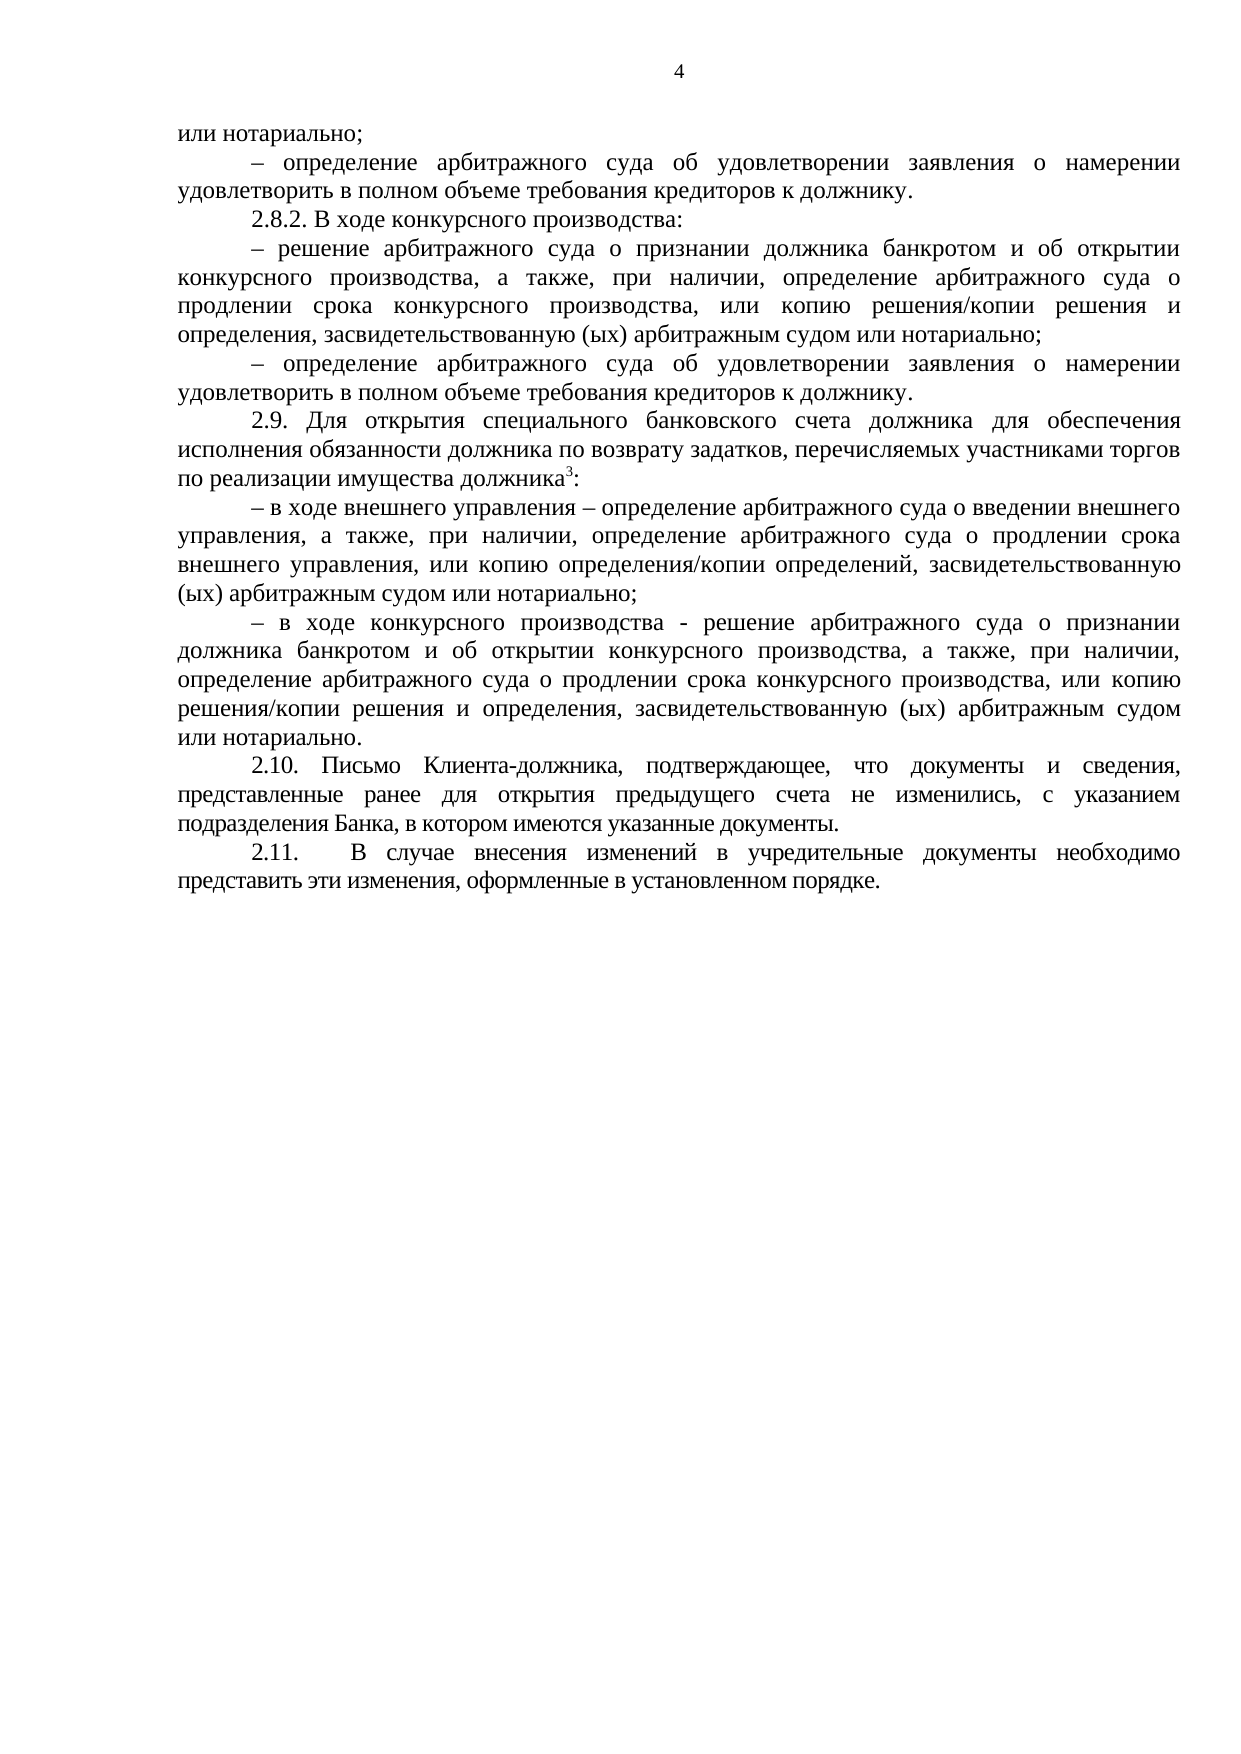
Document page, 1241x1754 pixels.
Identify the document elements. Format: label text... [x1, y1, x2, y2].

text – в ходе внешнего управления – определение арбитражного суда о введении внешнего управления, а также, при наличии, определение арбитражного суда о продлении срока внешнего управления, или копию определения/копии определений, засвидетельствованную (ых) арбитражным судом или нотариально; [177, 492, 1181, 607]
text 2.9. Для открытия специального банковского счета должника для обеспечения исполнения обязанности должника по возврату задатков, перечисляемых участниками торгов по реализации имущества должника3: [177, 406, 1181, 492]
text – определение арбитражного суда об удовлетворении заявления о намерении удовлетворить в полном объеме требования кредиторов к должнику. [177, 147, 1181, 204]
text 2.11. В случае внесения изменений в учредительные документы необходимо представить эти изменения, оформленные в установленном порядке. [177, 837, 1181, 894]
text – решение арбитражного суда о признании должника банкротом и об открытии конкурсного производства, а также, при наличии, определение арбитражного суда о продлении срока конкурсного производства, или копию решения/копии решения и определения, засвидетельствованную (ых) арбитражным судом или нотариально; [177, 233, 1181, 348]
text 2.10. Письмо Клиента-должника, подтверждающее, что документы и сведения, представленные ранее для открытия предыдущего счета не изменились, с указанием подразделения Банка, в котором имеются указанные документы. [177, 751, 1181, 837]
text – определение арбитражного суда об удовлетворении заявления о намерении удовлетворить в полном объеме требования кредиторов к должнику. [177, 348, 1181, 406]
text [177, 118, 1181, 147]
text – в ходе конкурсного производства - решение арбитражного суда о признании должника банкротом и об открытии конкурсного производства, а также, при наличии, определение арбитражного суда о продлении срока конкурсного производства, или копию решения/копии решения и определения, засвидетельствованную (ых) арбитражным судом или нотариально. [177, 607, 1181, 751]
text 2.8.2. В ходе конкурсного производства: [177, 204, 1181, 233]
